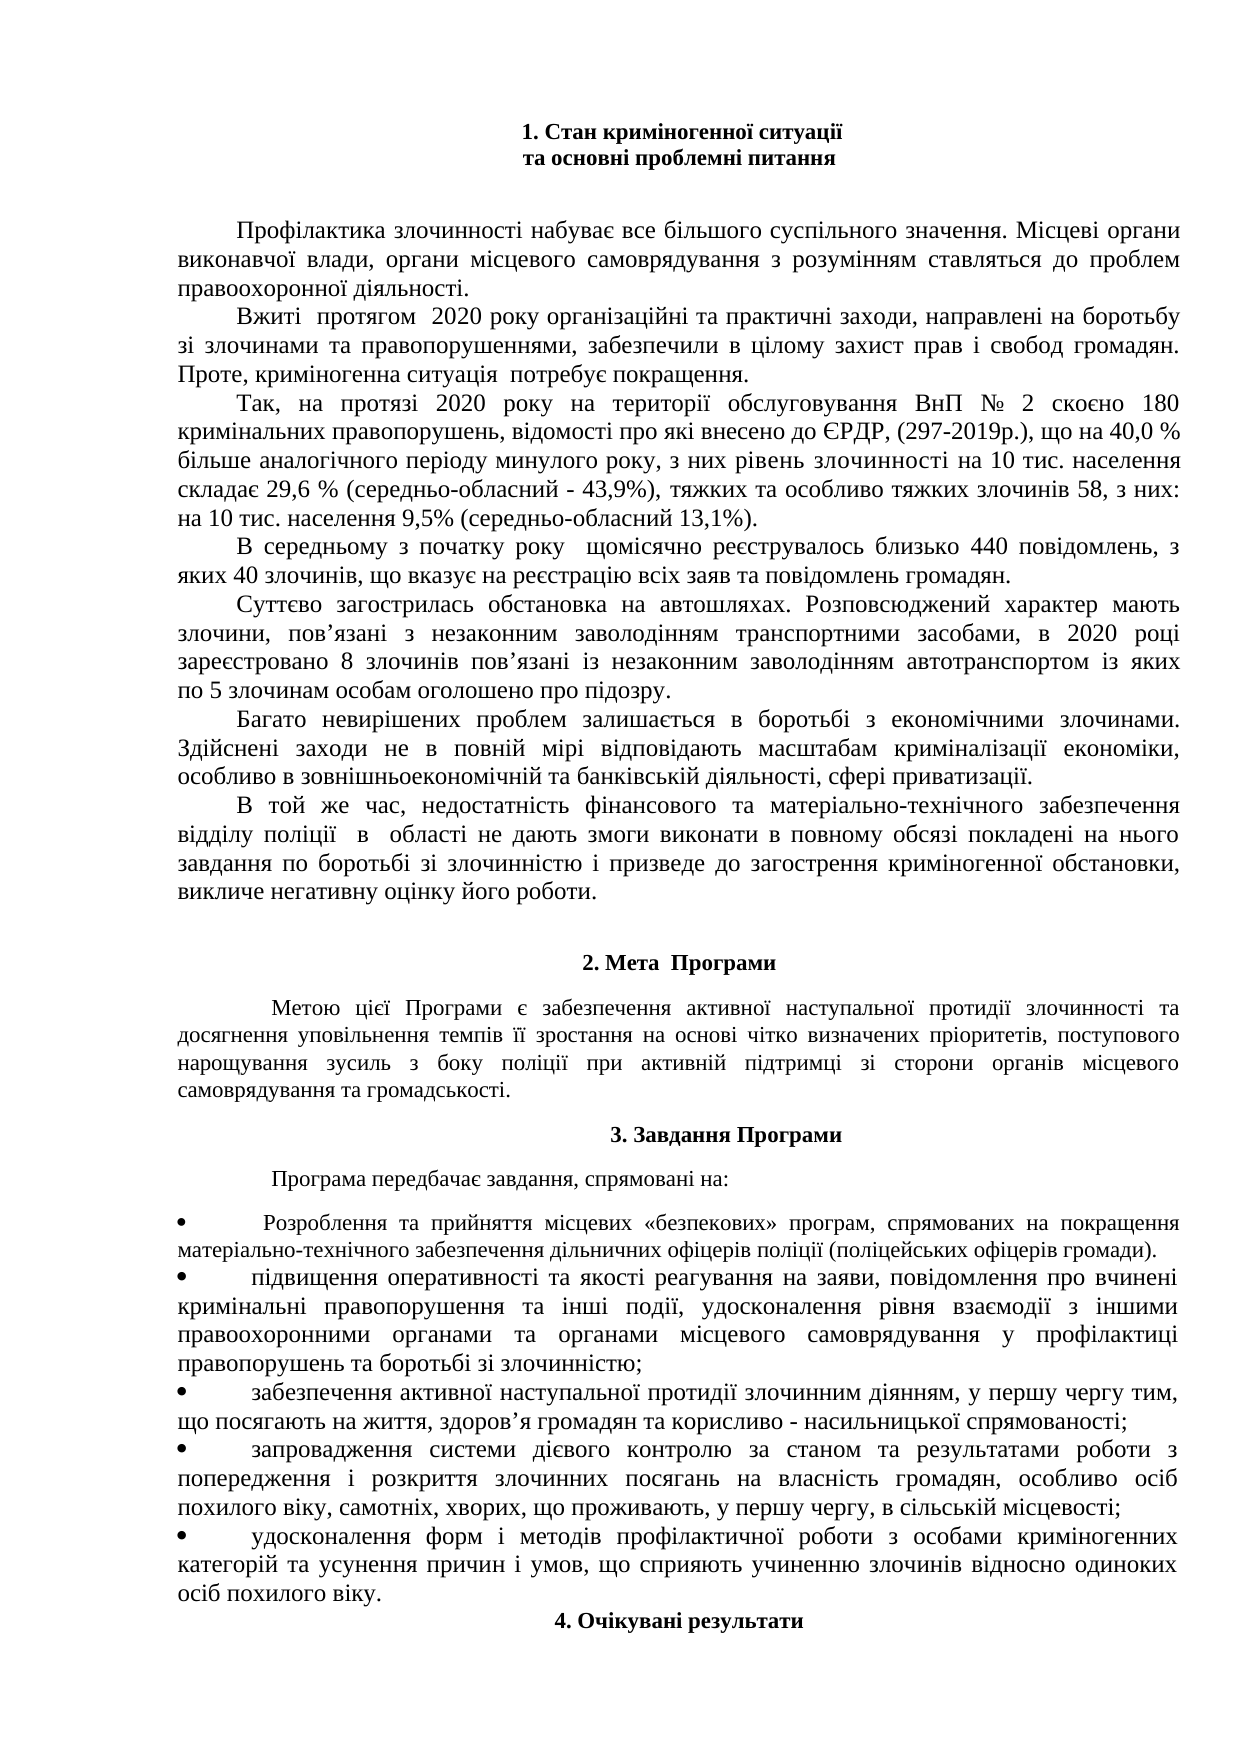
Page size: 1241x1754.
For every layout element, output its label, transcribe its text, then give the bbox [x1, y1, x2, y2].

list підвищення оперативності та якості реагування на заяви, повідомлення про вчинені кримінальні правопорушення та інші події, удосконалення рівня взаємодії з іншими правоохоронними органами та органами місцевого самоврядування у профілактиці правопорушень та боротьбі зі злочинністю; [177, 1262, 1179, 1377]
text 2. Мета Програми [177, 949, 1181, 976]
text Метою цієї Програми є забезпечення активної наступальної протидії злочинності та досягнення уповільнення темпів її зростання на основі чітко визначених пріоритетів, поступового нарощування зусиль з боку поліції при активній підтримці зі сторони органів місцевого самоврядування та громадськості. [177, 994, 1181, 1103]
text Так, на протязі 2020 року на території обслуговування ВнП № 2 скоєно 180 кримінальних правопорушень, відомості про які внесено до ЄРДР, (297-2019р.), що на 40,0 % більше аналогічного періоду минулого року, з них рівень злочинності на 10 тис. населення складає 29,6 % (середньо-обласний - 43,9%), тяжких та особливо тяжких злочинів 58, з них: на 10 тис. населення 9,5% (середньо-обласний 13,1%). [177, 388, 1181, 531]
text Вжиті протягом 2020 року організаційні та практичні заходи, направлені на боротьбу зі злочинами та правопорушеннями, забезпечили в цілому захист прав і свобод громадян. Проте, криміногенна ситуація потребує покращення. [177, 301, 1181, 388]
text В той же час, недостатність фінансового та матеріально-технічного забезпечення відділу поліції в області не дають змоги виконати в повному обсязі покладені на нього завдання по боротьбі зі злочинністю і призведе до загострення криміногенної обстановки, викличе негативну оцінку його роботи. [177, 790, 1181, 905]
list удосконалення форм і методів профілактичної роботи з особами криміногенних категорій та усунення причин і умов, що сприяють учиненню злочинів відносно одиноких осіб похилого віку. [177, 1521, 1179, 1607]
list запровадження системи дієвого контролю за станом та результатами роботи з попередження і розкриття злочинних посягань на власність громадян, особливо осіб похилого віку, самотніх, хворих, що проживають, у першу чергу, в сільській місцевості; [177, 1434, 1179, 1521]
text та основні проблемні питання [177, 144, 1181, 171]
text 4. Очікувані результати [177, 1607, 1181, 1633]
list забезпечення активної наступальної протидії злочинним діянням, у першу чергу тим, що посягають на життя, здоров’я громадян та корисливо - насильницької спрямованості; [177, 1377, 1179, 1434]
text 1. Стан криміногенної ситуації [177, 118, 1181, 144]
text Суттєво загострилась обстановка на автошляхах. Розповсюджений характер мають злочини, пов’язані з незаконним заволодінням транспортними засобами, в 2020 році зареєстровано 8 злочинів пов’язані із незаконним заволодінням автотранспортом із яких по 5 злочинам особам оголошено про підозру. [177, 589, 1181, 704]
text Профілактика злочинності набуває все більшого суспільного значення. Місцеві органи виконавчої влади, органи місцевого самоврядування з розумінням ставляться до проблем правоохоронної діяльності. [177, 215, 1181, 301]
text Програма передбачає завдання, спрямовані на: [177, 1165, 1181, 1191]
text Багато невирішених проблем залишається в боротьбі з економічними злочинами. Здійснені заходи не в повній мірі відповідають масштабам криміналізації економіки, особливо в зовнішньоекономічній та банківській діяльності, сфері приватизації. [177, 704, 1181, 790]
list Розроблення та прийняття місцевих «безпекових» програм, спрямованих на покращення матеріально-технічного забезпечення дільничних офіцерів поліції (поліцейських офіцерів громади). [177, 1209, 1181, 1262]
text 3. Завдання Програми [177, 1121, 1181, 1147]
text В середньому з початку року щомісячно реєструвалось близько 440 повідомлень, з яких 40 злочинів, що вказує на реєстрацію всіх заяв та повідомлень громадян. [177, 531, 1181, 589]
